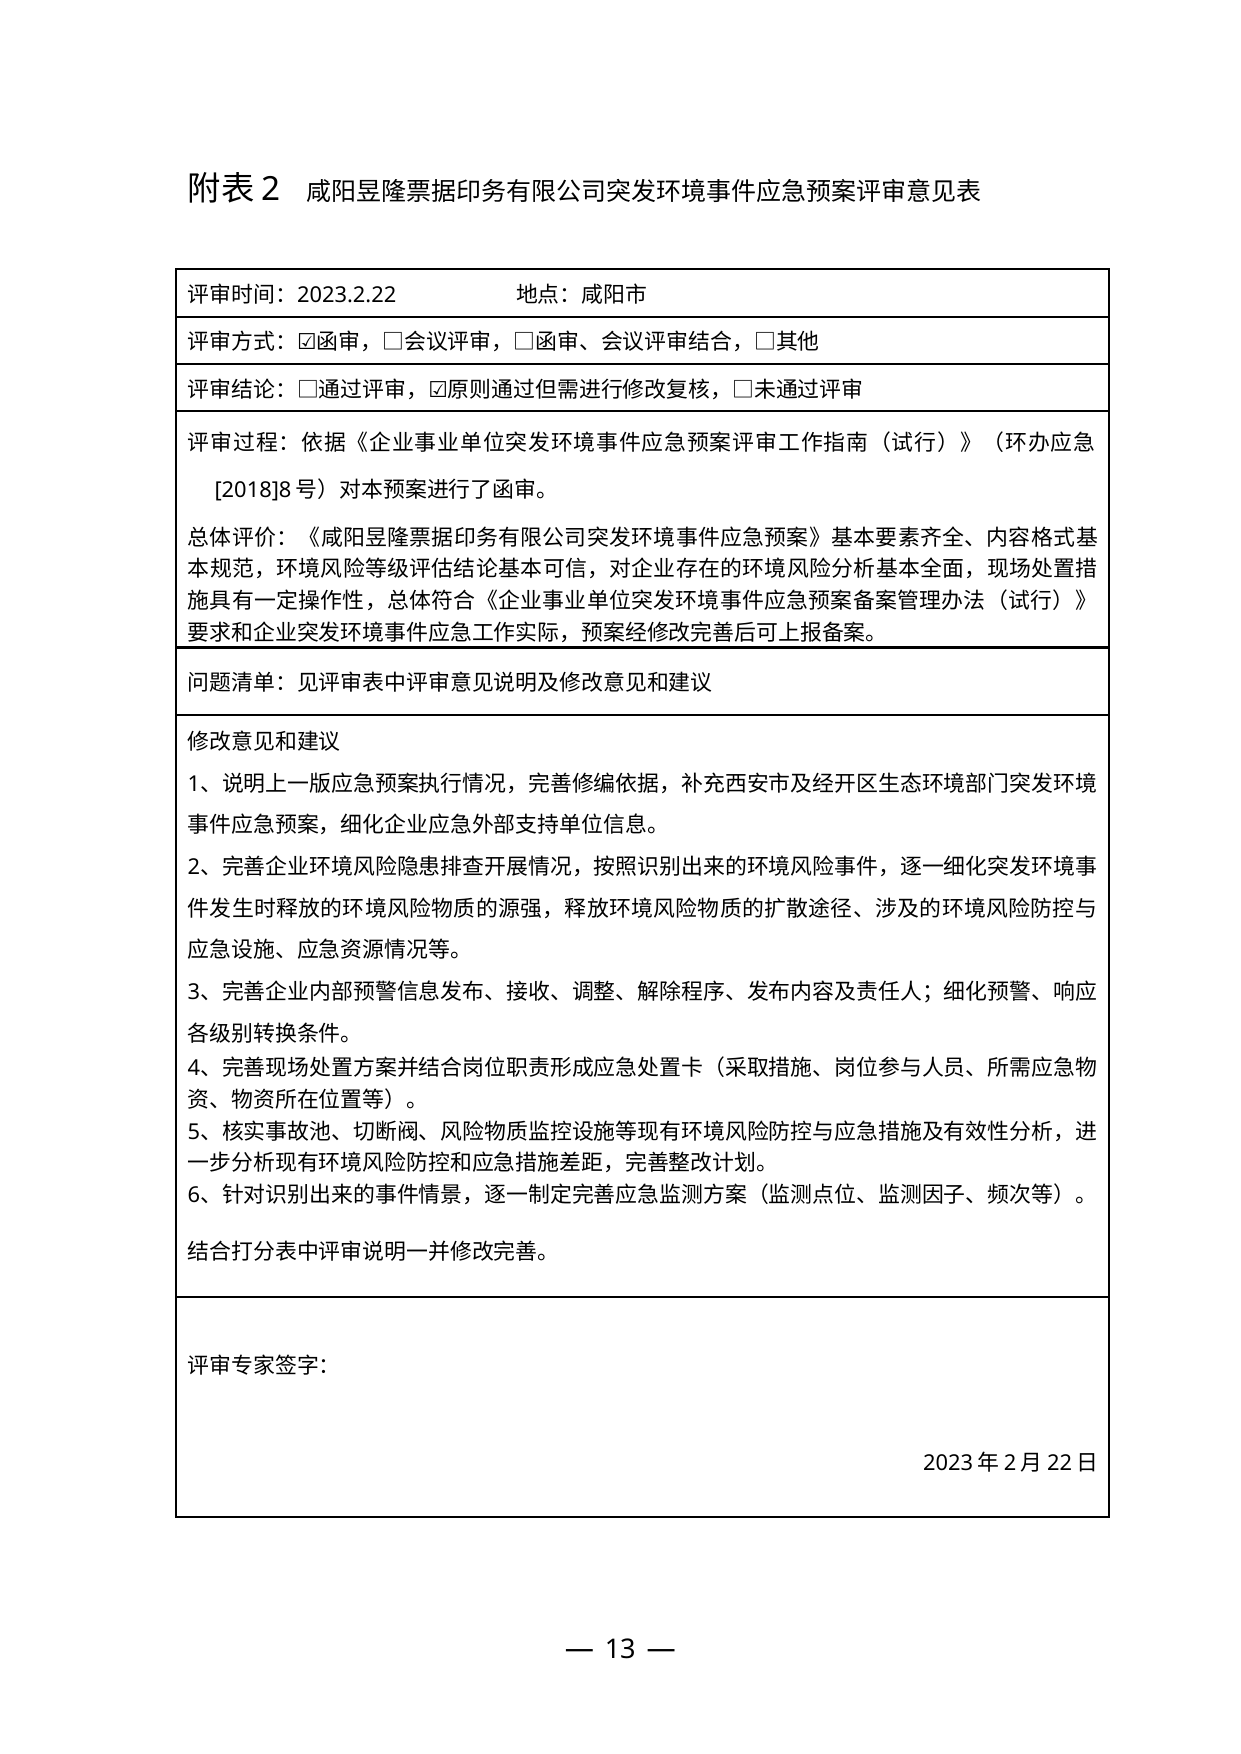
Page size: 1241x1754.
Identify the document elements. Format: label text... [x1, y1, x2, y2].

table_cell 评审方式：☑函审，□会议评审，□函审、会议评审结合，□其他 [177, 318, 1108, 363]
table_cell 评审结论：□通过评审，☑原则通过但需进行修改复核，□未通过评审 [177, 365, 1108, 410]
table_cell 评审过程：依据《企业事业单位突发环境事件应急预案评审工作指南（试行）》（环办应急[2018]8号）对本预案进行了函审。 总体评价：《咸阳昱隆票据印务有限公司突发环境事件应急预案》基本要素齐全、内容格式基本规范，环境风险等级评估结论基本可信，对企业存在的环境风险分析基本全面，现场处置措施具有一定操作性，总体符合《企业事业单位突发环境事件应急预案备案管理办法（试行）》要求和企业突发环境事件应急工作实际，预案经修改完善后可上报备案。 [177, 412, 1108, 646]
table_cell 评审专家签字： 2023年2月22日 [177, 1298, 1108, 1516]
table_cell 修改意见和建议 说明上一版应急预案执行情况，完善修编依据，补充西安市及经开区生态环境部门突发环境事件应急预案，细化企业应急外部支持单位信息。 完善企业环境风险隐患排查开展情况，按照识别出来的环境风险事件，逐一细化突发环境事件发生时释放的环境风险物质的源强，释放环境风险物质的扩散途径、涉及的环境风险防控与应急设施、应急资源情况等。 完善企业内部预警信息发布、接收、调整、解除程序、发布内容及责任人；细化预警、响应各级别转换条件。 4、完善现场处置方案并结合岗位职责形成应急处置卡（采取措施、岗位参与人员、所需应急物资、物资所在位置等）。 5、核实事故池、切断阀、风险物质监控设施等现有环境风险防控与应急措施及有效性分析，进一步分析现有环境风险防控和应急措施差距，完善整改计划。 6、针对识别出来的事件情景，逐一制定完善应急监测方案（监测点位、监测因子、频次等）。 结合打分表中评审说明一并修改完善。 [177, 716, 1108, 1296]
table_cell 问题清单：见评审表中评审意见说明及修改意见和建议 [177, 649, 1108, 714]
text 附表2 咸阳昱隆票据印务有限公司突发环境事件应急预案评审意见表 [187, 162, 1053, 210]
table_header 评审时间：2023.2.22 地点：咸阳市 [177, 270, 1108, 316]
